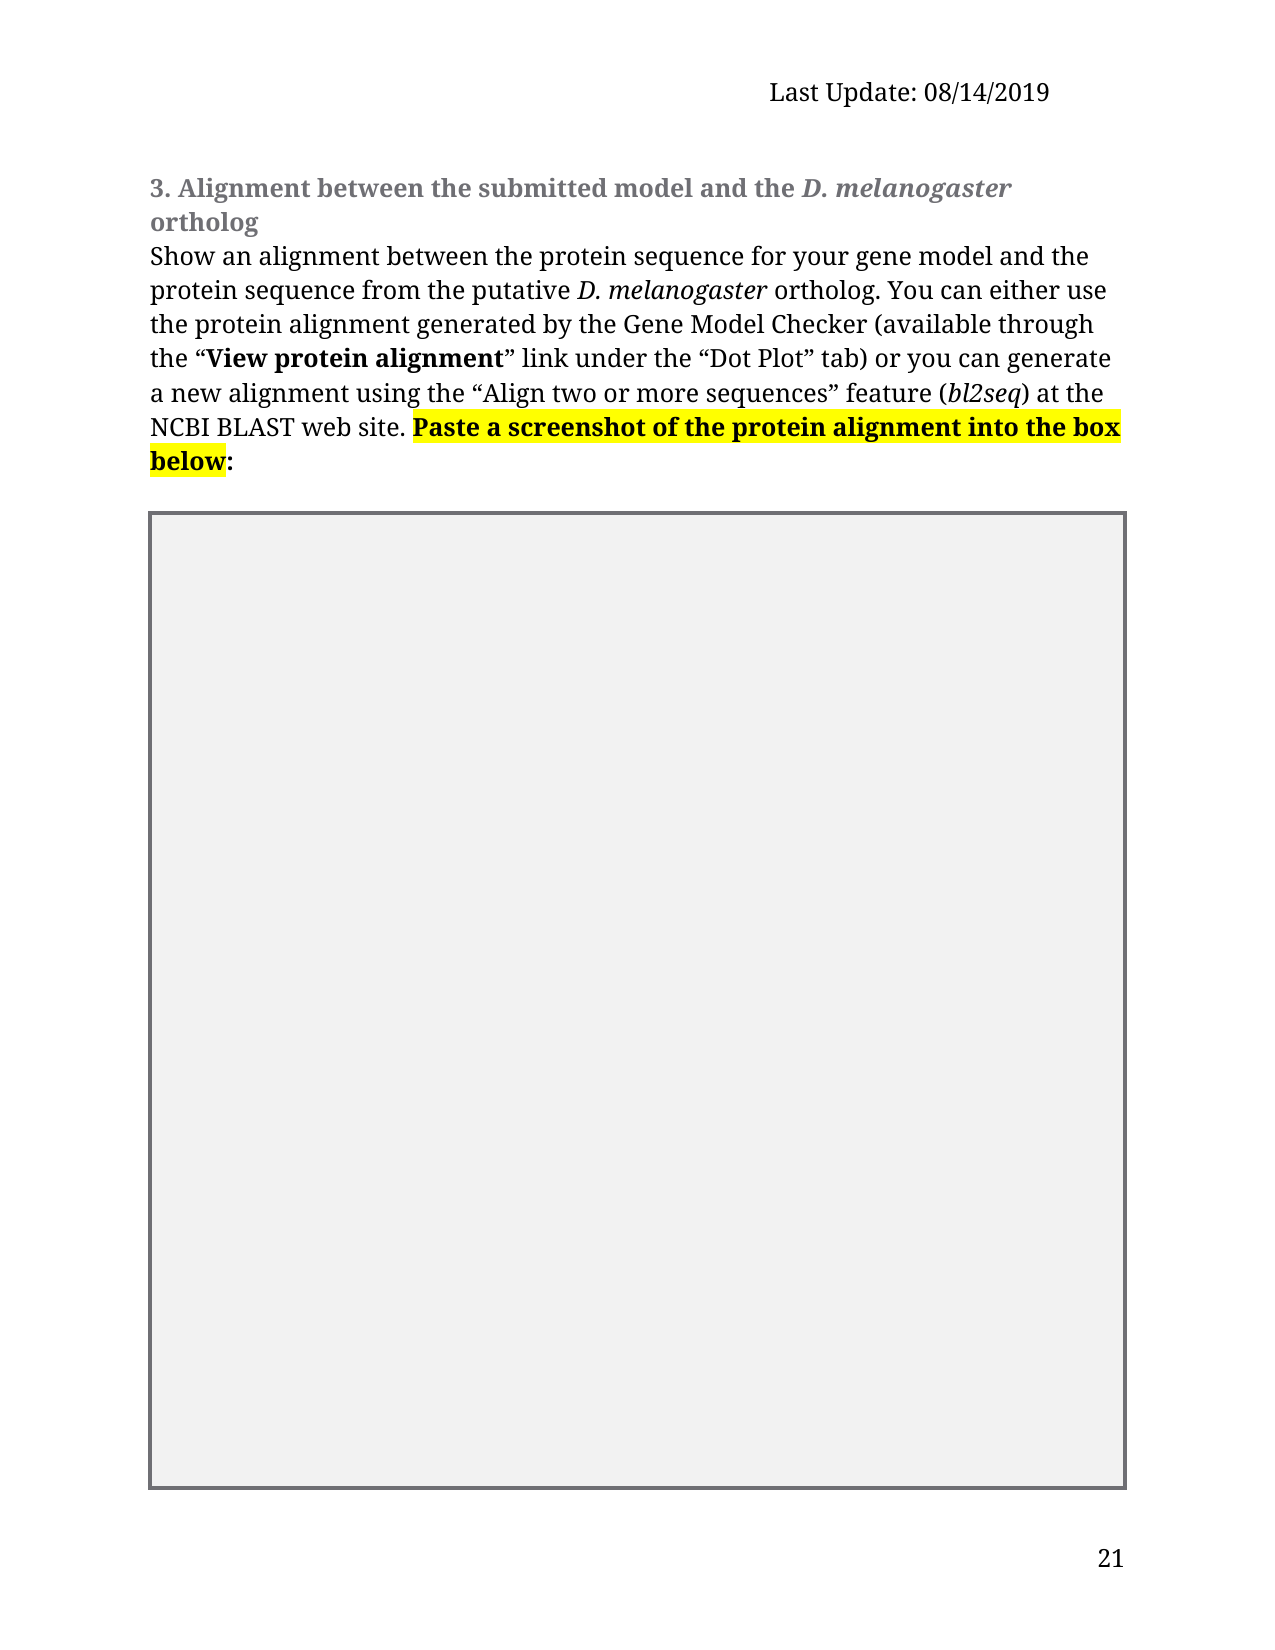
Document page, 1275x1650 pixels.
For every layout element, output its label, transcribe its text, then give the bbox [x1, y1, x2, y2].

table_header [152, 515, 1123, 1486]
subtitle 3. Alignment between the submitted model and the D. melanogaster ortholog [150, 171, 1125, 239]
text Show an alignment between the protein sequence for your gene model and the protein sequence from the putative D. melanogaster ortholog. You can either use the protein alignment generated by the Gene Model Checker (available through the “View protein alignment” link under the “Dot Plot” tab) or you can generate a new alignment using the “Align two or more sequences” feature (bl2seq) at the NCBI BLAST web site. Paste a screenshot of the protein alignment into the box below: [150, 239, 1125, 477]
